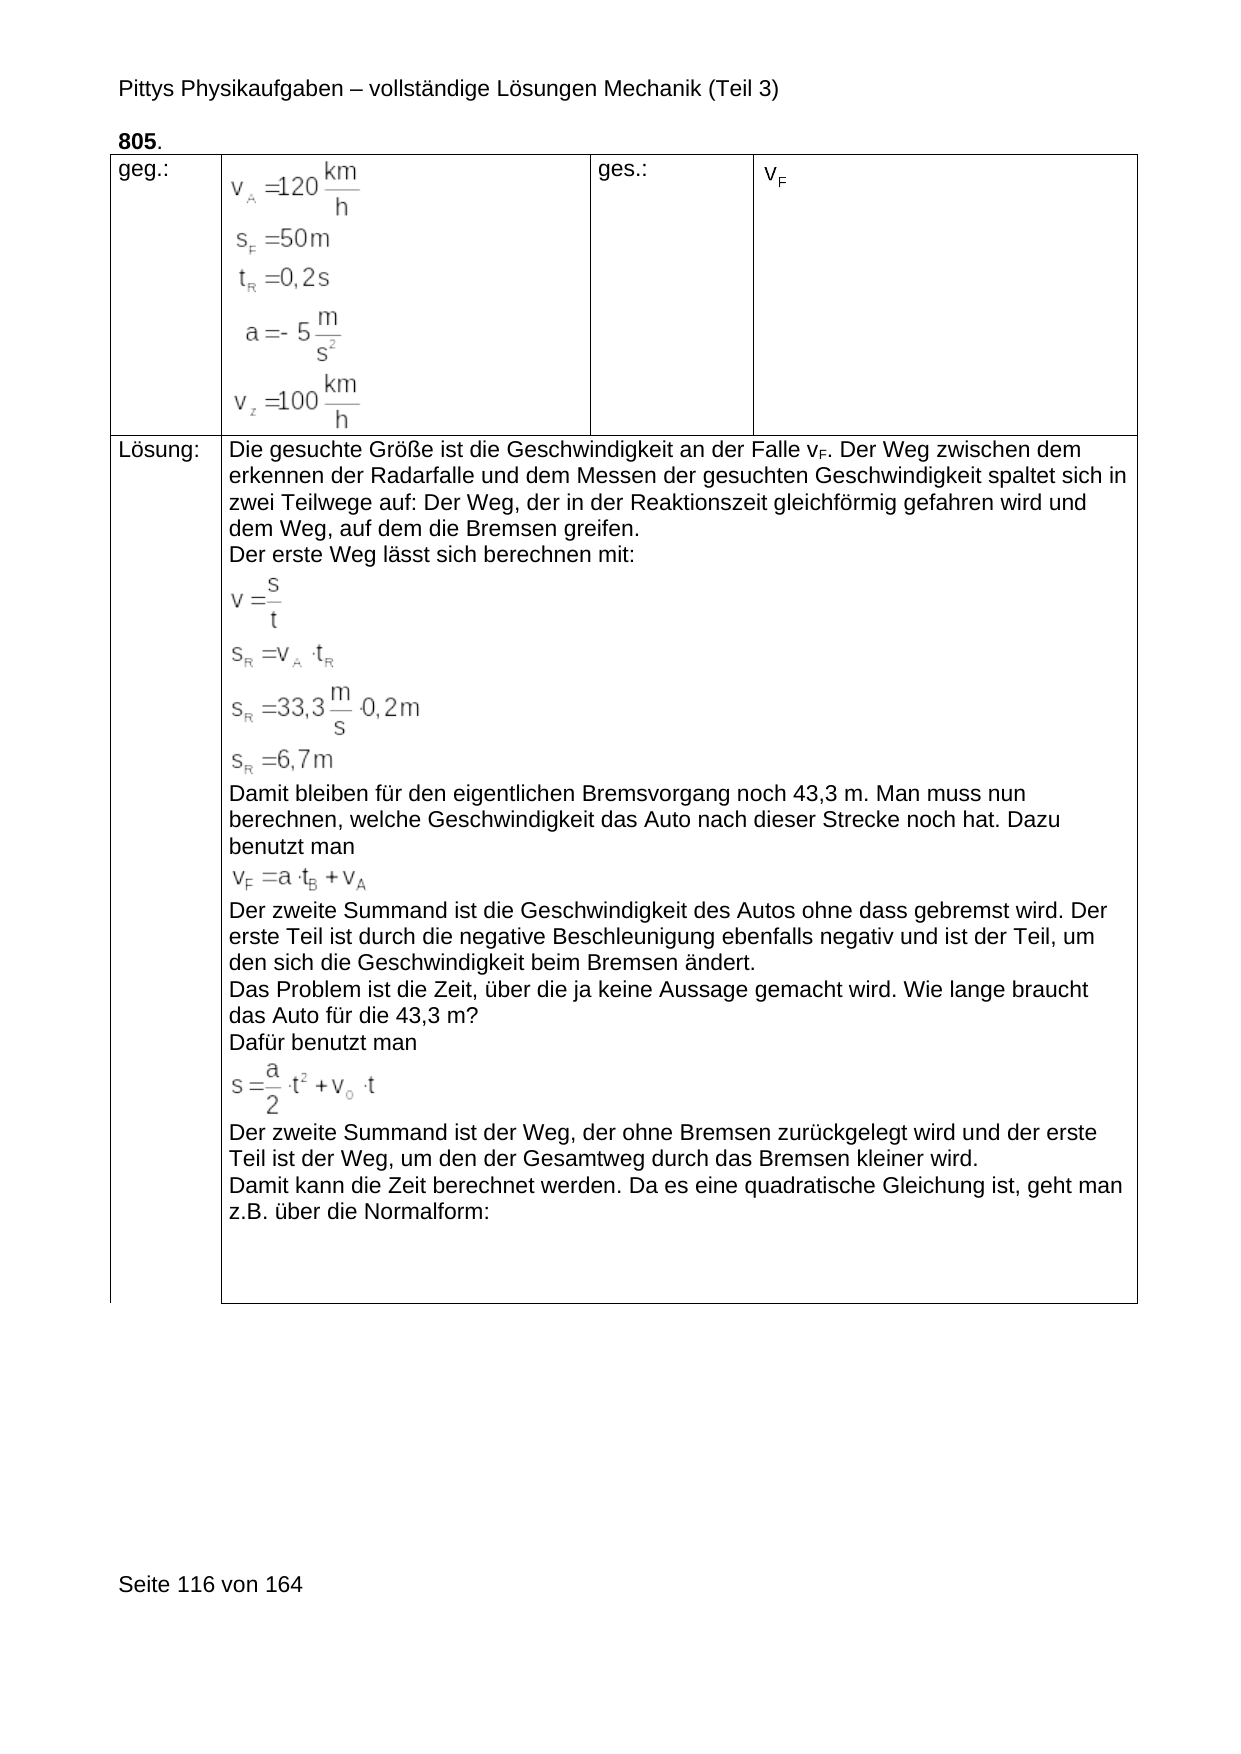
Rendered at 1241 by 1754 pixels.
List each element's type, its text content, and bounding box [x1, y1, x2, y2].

table_header ges.: [591, 155, 753, 435]
text 805. [118, 128, 1152, 154]
table_cell Die gesuchte Größe ist die Geschwindigkeit an der Falle vF. Der Weg zwischen dem erkennen der Radarfalle und dem Messen der gesuchten Geschwindigkeit spaltet sich in zwei Teilwege auf: Der Weg, der in der Reaktionszeit gleichförmig gefahren wird und dem Weg, auf dem die Bremsen greifen. Der erste Weg lässt sich berechnen mit: Damit bleiben für den eigentlichen Bremsvorgang noch 43,3 m. Man muss nun berechnen, welche Geschwindigkeit das Auto nach dieser Strecke noch hat. Dazu benutzt man Der zweite Summand ist die Geschwindigkeit des Autos ohne dass gebremst wird. Der erste Teil ist durch die negative Beschleunigung ebenfalls negativ und ist der Teil, um den sich die Geschwindigkeit beim Bremsen ändert. Das Problem ist die Zeit, über die ja keine Aussage gemacht wird. Wie lange braucht das Auto für die 43,3 m? Dafür benutzt man Der zweite Summand ist der Weg, der ohne Bremsen zurückgelegt wird und der erste Teil ist der Weg, um den der Gesamtweg durch das Bremsen kleiner wird. Damit kann die Zeit berechnet werden. Da es eine quadratische Gleichung ist, geht man z.B. über die Normalform: [222, 436, 1137, 1303]
table_header geg.: [111, 155, 221, 435]
table_cell Lösung: [111, 436, 221, 1303]
table_header [754, 155, 1137, 435]
table_header [222, 155, 590, 435]
